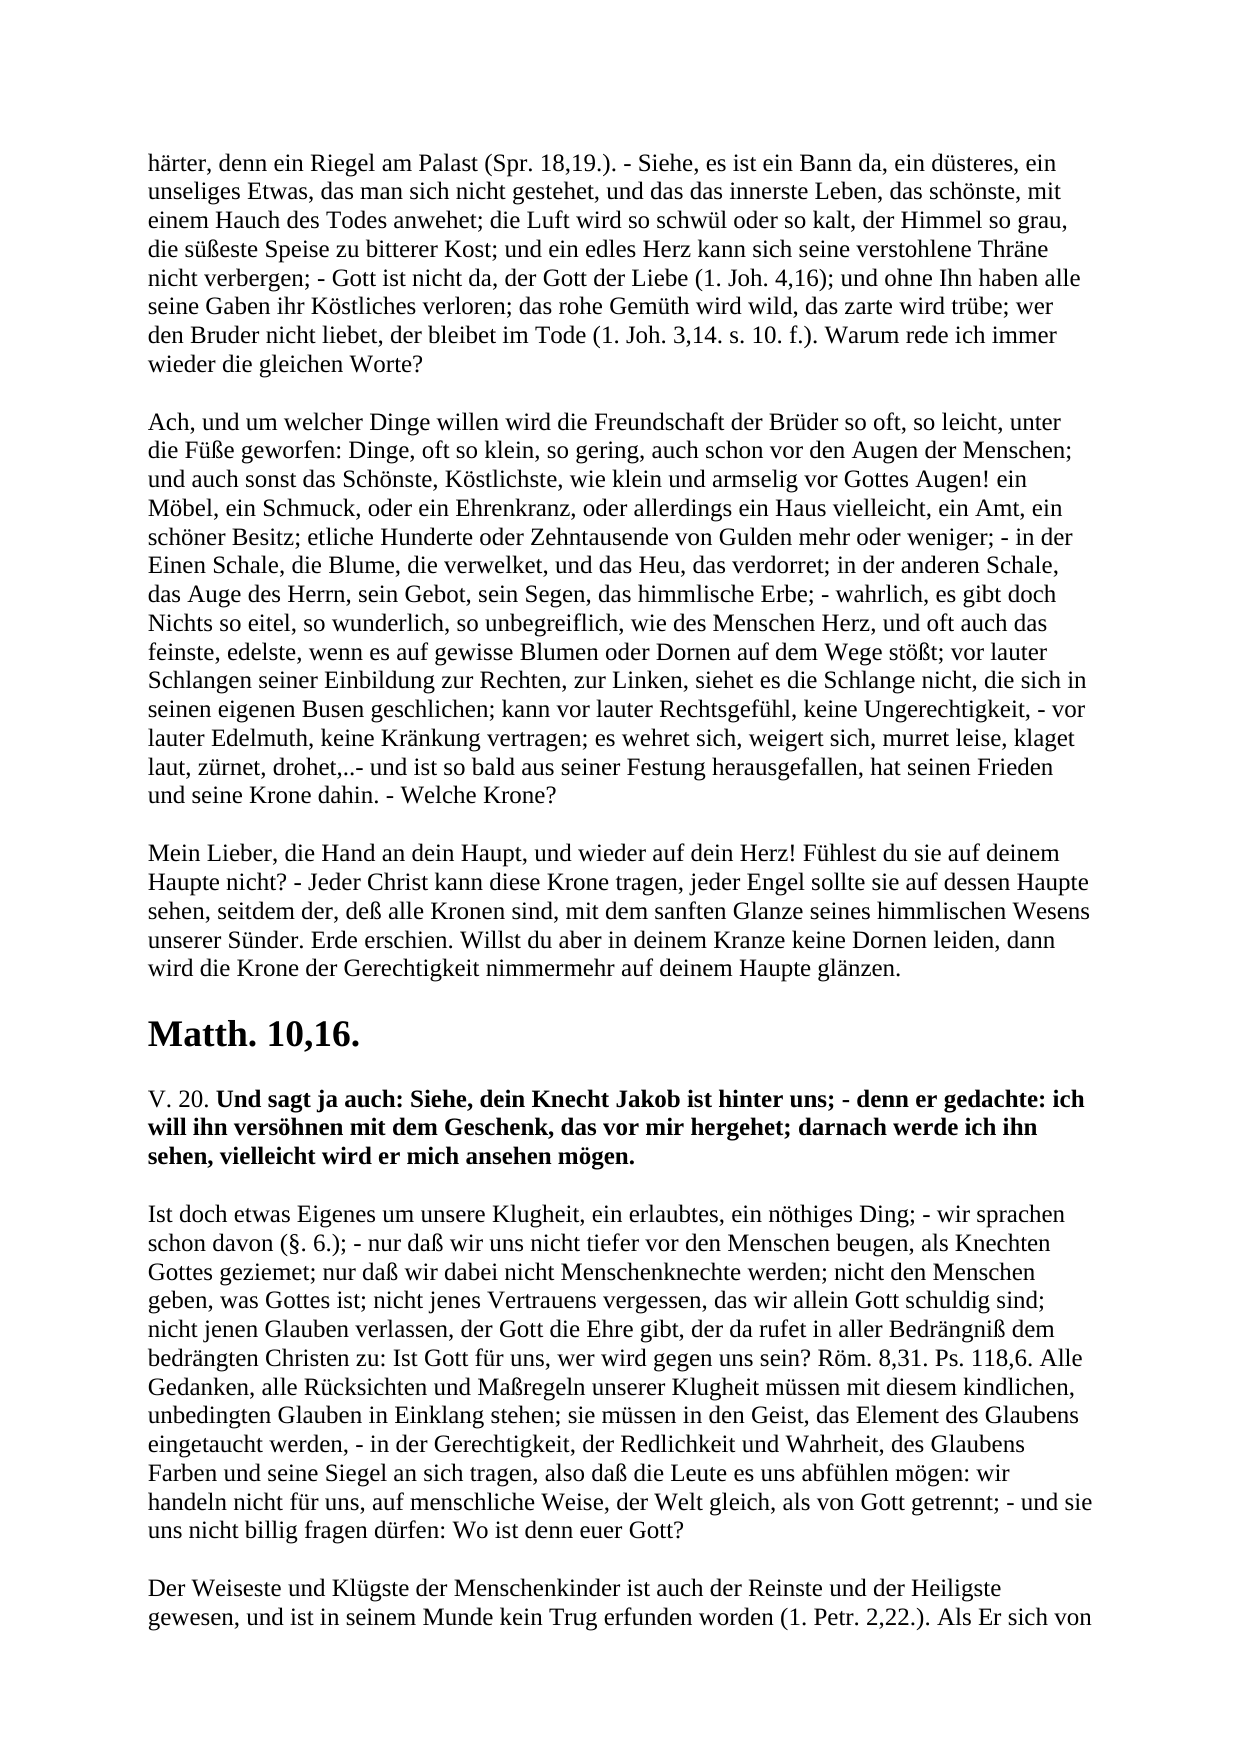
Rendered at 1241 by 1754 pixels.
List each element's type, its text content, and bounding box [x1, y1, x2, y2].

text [148, 148, 1093, 378]
text Mein Lieber, die Hand an dein Haupt, und wieder auf dein Herz! Fühlest du sie auf deinem Haupte nicht? - Jeder Christ kann diese Krone tragen, jeder Engel sollte sie auf dessen Haupte sehen, seitdem der, deß alle Kronen sind, mit dem sanften Glanze seines himmlischen Wesens unserer Sünder. Erde erschien. Willst du aber in deinem Kranze keine Dornen leiden, dann wird die Krone der Gerechtigkeit nimmermehr auf deinem Haupte glänzen. [148, 838, 1093, 982]
text Ach, und um welcher Dinge willen wird die Freundschaft der Brüder so oft, so leicht, unter die Füße geworfen: Dinge, oft so klein, so gering, auch schon vor den Augen der Menschen; und auch sonst das Schönste, Köstlichste, wie klein und armselig vor Gottes Augen! ein Möbel, ein Schmuck, oder ein Ehrenkranz, oder allerdings ein Haus vielleicht, ein Amt, ein schöner Besitz; etliche Hunderte oder Zehntausende von Gulden mehr oder weniger; - in der Einen Schale, die Blume, die verwelket, und das Heu, das verdorret; in der anderen Schale, das Auge des Herrn, sein Gebot, sein Segen, das himmlische Erbe; - wahrlich, es gibt doch Nichts so eitel, so wunderlich, so unbegreiflich, wie des Menschen Herz, und oft auch das feinste, edelste, wenn es auf gewisse Blumen oder Dornen auf dem Wege stößt; vor lauter Schlangen seiner Einbildung zur Rechten, zur Linken, siehet es die Schlange nicht, die sich in seinen eigenen Busen geschlichen; kann vor lauter Rechtsgefühl, keine Ungerechtigkeit, - vor lauter Edelmuth, keine Kränkung vertragen; es wehret sich, weigert sich, murret leise, klaget laut, zürnet, drohet,..- und ist so bald aus seiner Festung herausgefallen, hat seinen Frieden und seine Krone dahin. - Welche Krone? [148, 407, 1093, 809]
subtitle Matth. 10,16. [148, 1011, 1093, 1054]
text V. 20. Und sagt ja auch: Siehe, dein Knecht Jakob ist hinter uns; - denn er gedachte: ich will ihn versöhnen mit dem Geschenk, das vor mir hergehet; darnach werde ich ihn sehen, vielleicht wird er mich ansehen mögen. [148, 1084, 1093, 1170]
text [148, 1573, 1093, 1631]
text Ist doch etwas Eigenes um unsere Klugheit, ein erlaubtes, ein nöthiges Ding; - wir sprachen schon davon (§. 6.); - nur daß wir uns nicht tiefer vor den Menschen beugen, als Knechten Gottes geziemet; nur daß wir dabei nicht Menschenknechte werden; nicht den Menschen geben, was Gottes ist; nicht jenes Vertrauens vergessen, das wir allein Gott schuldig sind; nicht jenen Glauben verlassen, der Gott die Ehre gibt, der da rufet in aller Bedrängniß dem bedrängten Christen zu: Ist Gott für uns, wer wird gegen uns sein? Röm. 8,31. Ps. 118,6. Alle Gedanken, alle Rücksichten und Maßregeln unserer Klugheit müssen mit diesem kindlichen, unbedingten Glauben in Einklang stehen; sie müssen in den Geist, das Element des Glaubens eingetaucht werden, - in der Gerechtigkeit, der Redlichkeit und Wahrheit, des Glaubens Farben und seine Siegel an sich tragen, also daß die Leute es uns abfühlen mögen: wir handeln nicht für uns, auf menschliche Weise, der Welt gleich, als von Gott getrennt; - und sie uns nicht billig fragen dürfen: Wo ist denn euer Gott? [148, 1199, 1093, 1544]
